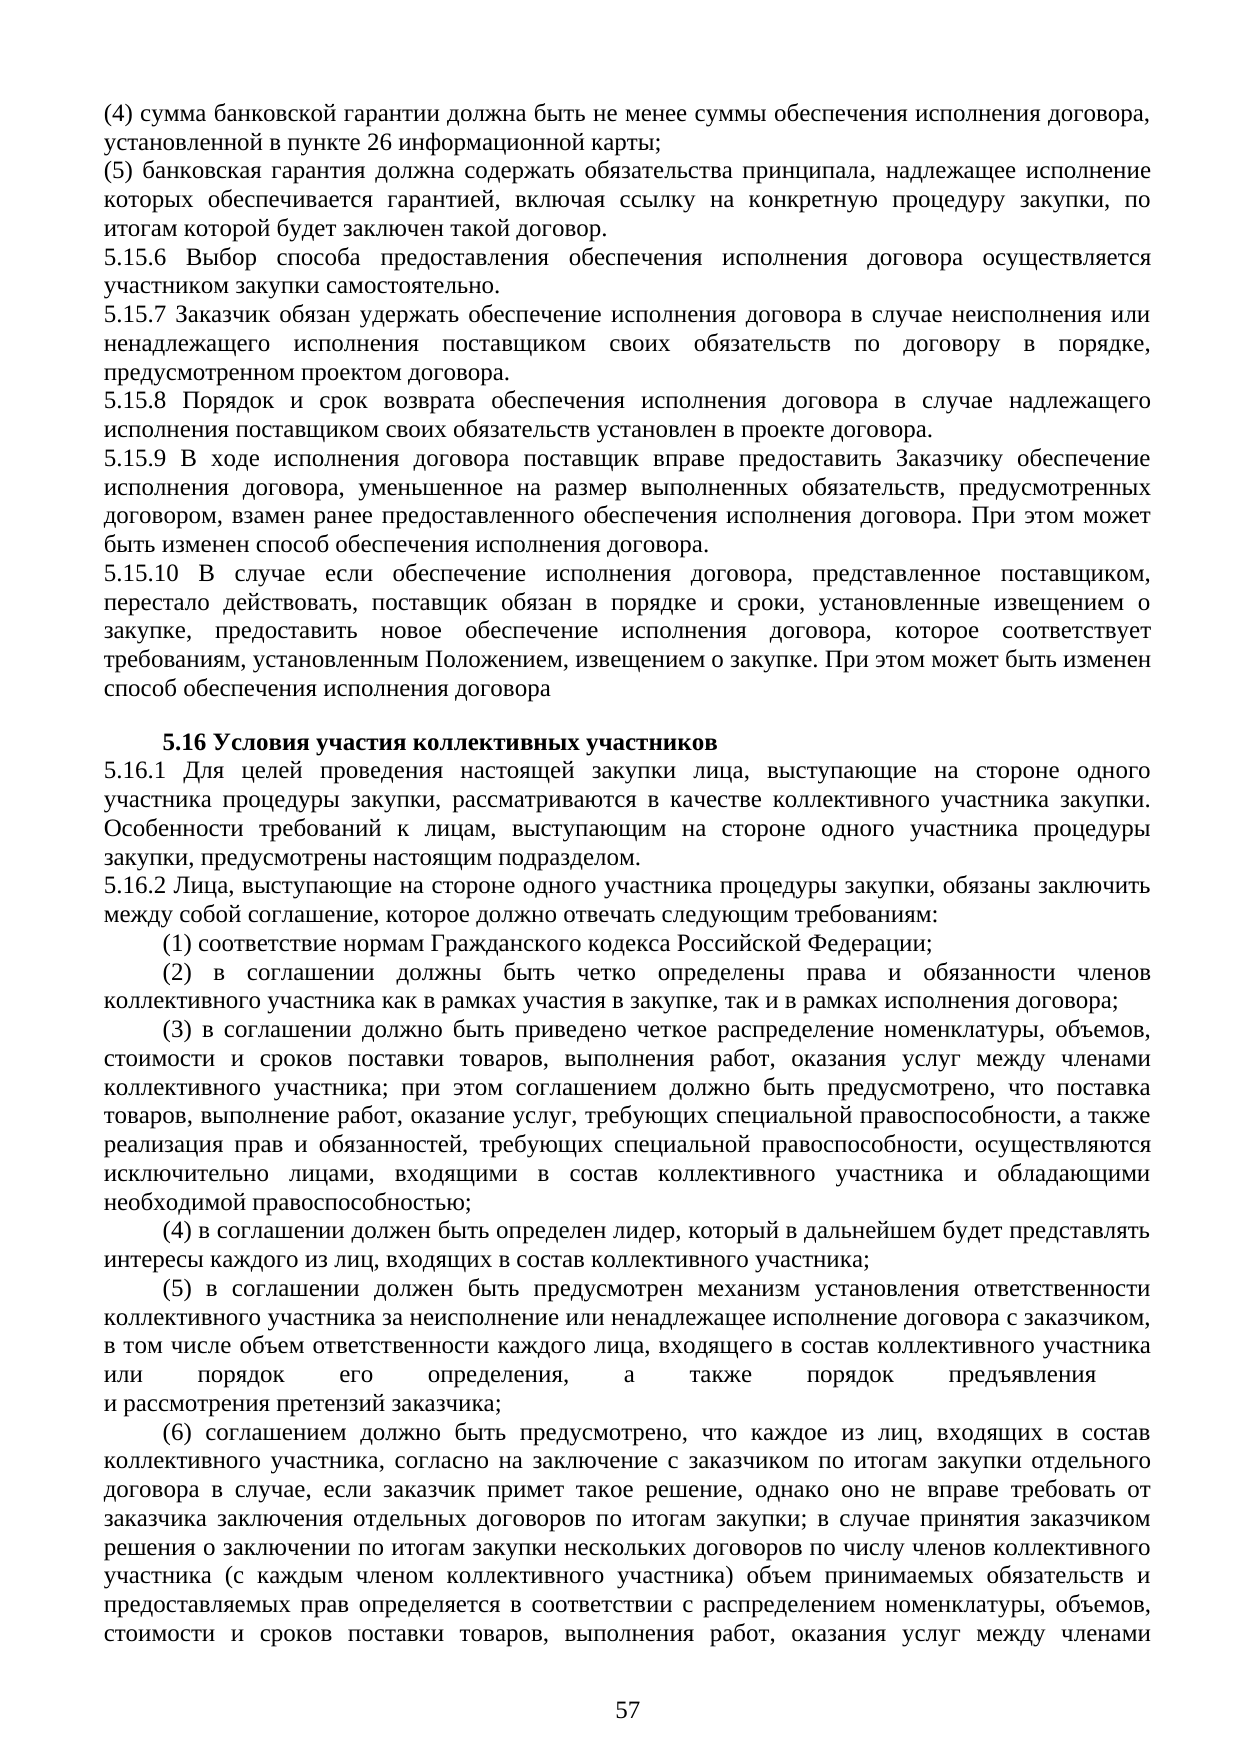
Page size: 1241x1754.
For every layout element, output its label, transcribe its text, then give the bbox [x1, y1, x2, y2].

text (4) в соглашении должен быть определен лидер, который в дальнейшем будет представлять интересы каждого из лиц, входящих в состав коллективного участника; [103, 1215, 1152, 1273]
text (5) банковская гарантия должна содержать обязательства принципала, надлежащее исполнение которых обеспечивается гарантией, включая ссылку на конкретную процедуру закупки, по итогам которой будет заключен такой договор. [103, 155, 1152, 242]
text 5.16 Условия участия коллективных участников [162, 727, 1152, 755]
text 5.16.2 Лица, выступающие на стороне одного участника процедуры закупки, обязаны заключить между собой соглашение, которое должно отвечать следующим требованиям: [103, 870, 1152, 928]
text 5.15.10 В случае если обеспечение исполнения договора, представленное поставщиком, перестало действовать, поставщик обязан в порядке и сроки, установленные извещением о закупке, предоставить новое обеспечение исполнения договора, которое соответствует требованиям, установленным Положением, извещением о закупке. При этом может быть изменен способ обеспечения исполнения договора [103, 558, 1152, 702]
text 5.15.8 Порядок и срок возврата обеспечения исполнения договора в случае надлежащего исполнения поставщиком своих обязательств установлен в проекте договора. [103, 385, 1152, 443]
text 5.15.9 В ходе исполнения договора поставщик вправе предоставить Заказчику обеспечение исполнения договора, уменьшенное на размер выполненных обязательств, предусмотренных договором, взамен ранее предоставленного обеспечения исполнения договора. При этом может быть изменен способ обеспечения исполнения договора. [103, 443, 1152, 558]
text (1) соответствие нормам Гражданского кодекса Российской Федерации; [103, 928, 1152, 957]
text (3) в соглашении должно быть приведено четкое распределение номенклатуры, объемов, стоимости и сроков поставки товаров, выполнения работ, оказания услуг между членами коллективного участника; при этом соглашением должно быть предусмотрено, что поставка товаров, выполнение работ, оказание услуг, требующих специальной правоспособности, а также реализация прав и обязанностей, требующих специальной правоспособности, осуществляются исключительно лицами, входящими в состав коллективного участника и обладающими необходимой правоспособностью; [103, 1014, 1152, 1215]
text (4) сумма банковской гарантии должна быть не менее суммы обеспечения исполнения договора, установленной в пункте 26 информационной карты; [103, 98, 1152, 155]
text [103, 1417, 1152, 1647]
text (2) в соглашении должны быть четко определены права и обязанности членов коллективного участника как в рамках участия в закупке, так и в рамках исполнения договора; [103, 957, 1152, 1014]
text 5.15.6 Выбор способа предоставления обеспечения исполнения договора осуществляется участником закупки самостоятельно. [103, 242, 1152, 299]
text 5.16.1 Для целей проведения настоящей закупки лица, выступающие на стороне одного участника процедуры закупки, рассматриваются в качестве коллективного участника закупки. Особенности требований к лицам, выступающим на стороне одного участника процедуры закупки, предусмотрены настоящим подразделом. [103, 755, 1152, 870]
text (5) в соглашении должен быть предусмотрен механизм установления ответственности коллективного участника за неисполнение или ненадлежащее исполнение договора с заказчиком, в том числе объем ответственности каждого лица, входящего в состав коллективного участника или порядок его определения, а также порядок предъявления и рассмотрения претензий заказчика; [103, 1273, 1152, 1417]
text 5.15.7 Заказчик обязан удержать обеспечение исполнения договора в случае неисполнения или ненадлежащего исполнения поставщиком своих обязательств по договору в порядке, предусмотренном проектом договора. [103, 299, 1152, 385]
